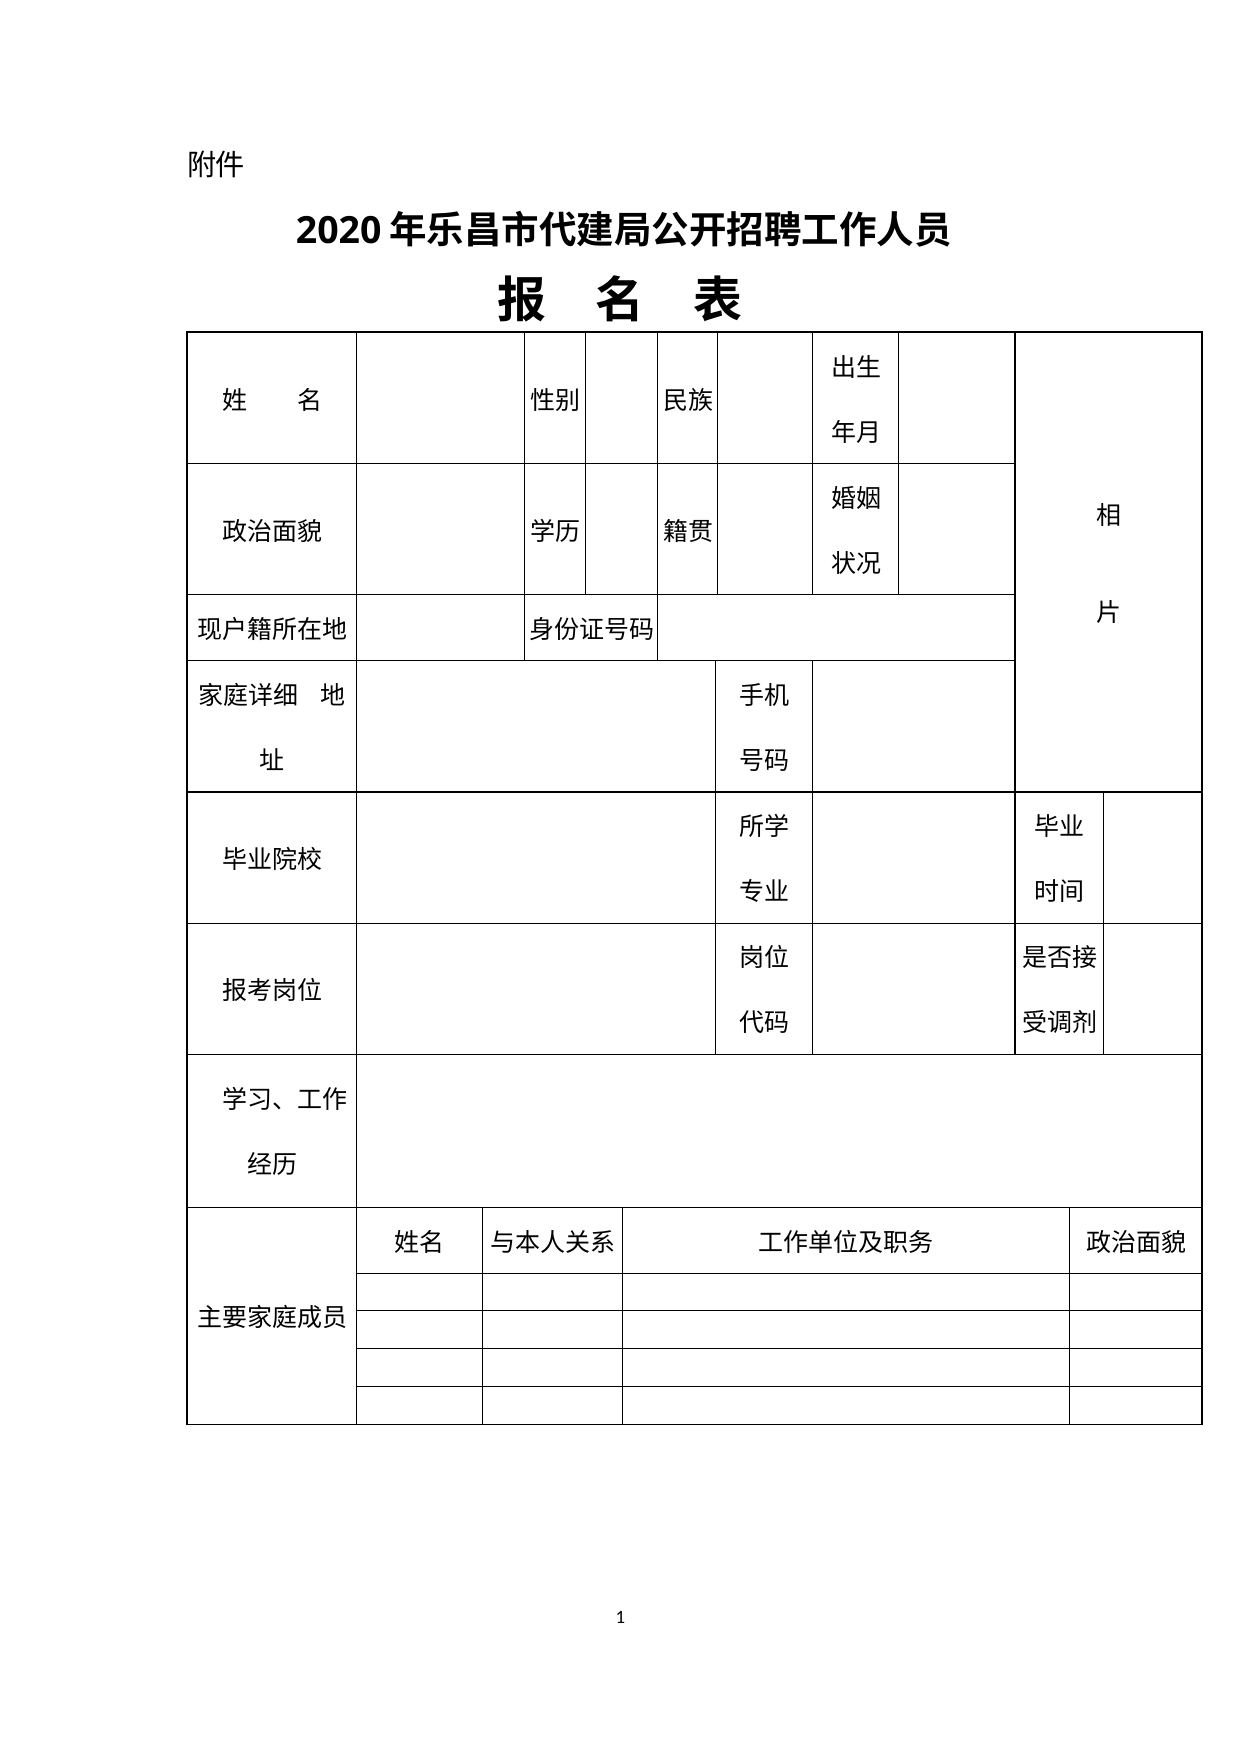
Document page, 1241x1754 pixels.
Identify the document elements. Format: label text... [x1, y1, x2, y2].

table_cell [357, 661, 715, 791]
table_cell [1070, 1349, 1201, 1386]
text 报 名 表 [187, 260, 1053, 331]
table_cell 手机 号码 [716, 661, 812, 791]
table_cell 岗位 代码 [716, 924, 812, 1053]
table_cell 家庭详细 地 址 [188, 661, 356, 791]
table_header 性别 [525, 333, 585, 463]
table_cell [623, 1387, 1069, 1424]
table_cell [586, 464, 657, 594]
table_header 出生 年月 [813, 333, 898, 463]
table_cell 报考岗位 [188, 924, 356, 1053]
table_cell 姓名 [357, 1208, 482, 1273]
table_cell [1104, 924, 1201, 1053]
table_cell [357, 464, 524, 594]
table_header [899, 333, 1014, 463]
table_cell [658, 595, 1014, 660]
table_header [357, 333, 524, 463]
table_cell 毕业院校 [188, 793, 356, 922]
table_cell [357, 1055, 1201, 1207]
table_cell 政治面貌 [188, 464, 356, 594]
table_cell [1070, 1387, 1201, 1424]
table_cell [1070, 1274, 1201, 1310]
table_cell 毕业 时间 [1016, 793, 1103, 922]
table_cell [357, 1387, 482, 1424]
table_cell [357, 1274, 482, 1310]
text 附件 [187, 130, 1060, 195]
table_cell [623, 1274, 1069, 1310]
table_cell 籍贯 [658, 464, 717, 594]
table_header [718, 333, 812, 463]
table_cell 现户籍所在地 [188, 595, 356, 660]
table_cell [813, 793, 1014, 922]
table_header 相 片 [1016, 333, 1201, 791]
table_header 民族 [658, 333, 717, 463]
table_cell [718, 464, 812, 594]
table_cell 婚姻 状况 [813, 464, 898, 594]
table_cell [1104, 793, 1201, 922]
table_cell 学历 [525, 464, 585, 594]
table_cell [483, 1274, 622, 1310]
table_cell [357, 595, 524, 660]
table_cell [623, 1349, 1069, 1386]
table_cell 政治面貌 [1070, 1208, 1201, 1273]
table_header 姓 名 [188, 333, 356, 463]
table_cell 学习、工作 经历 [188, 1055, 356, 1207]
table_cell [357, 1311, 482, 1348]
table_cell 是否接受调剂 [1016, 924, 1103, 1053]
table_cell [483, 1387, 622, 1424]
table_cell [357, 924, 715, 1053]
table_cell [1070, 1311, 1201, 1348]
table_header [586, 333, 657, 463]
table_cell 与本人关系 [483, 1208, 622, 1273]
table_cell 所学 专业 [716, 793, 812, 922]
table_cell [357, 793, 715, 922]
table_cell 主要家庭成员 [188, 1208, 356, 1424]
table_cell 身份证号码 [525, 595, 657, 660]
table_cell [483, 1311, 622, 1348]
table_cell [813, 661, 1014, 791]
table_cell [483, 1349, 622, 1386]
table_cell [623, 1311, 1069, 1348]
table_cell 工作单位及职务 [623, 1208, 1069, 1273]
text 2020年乐昌市代建局公开招聘工作人员 [187, 195, 1060, 260]
table_cell [813, 924, 1014, 1053]
table_cell [899, 464, 1014, 594]
table_cell [357, 1349, 482, 1386]
